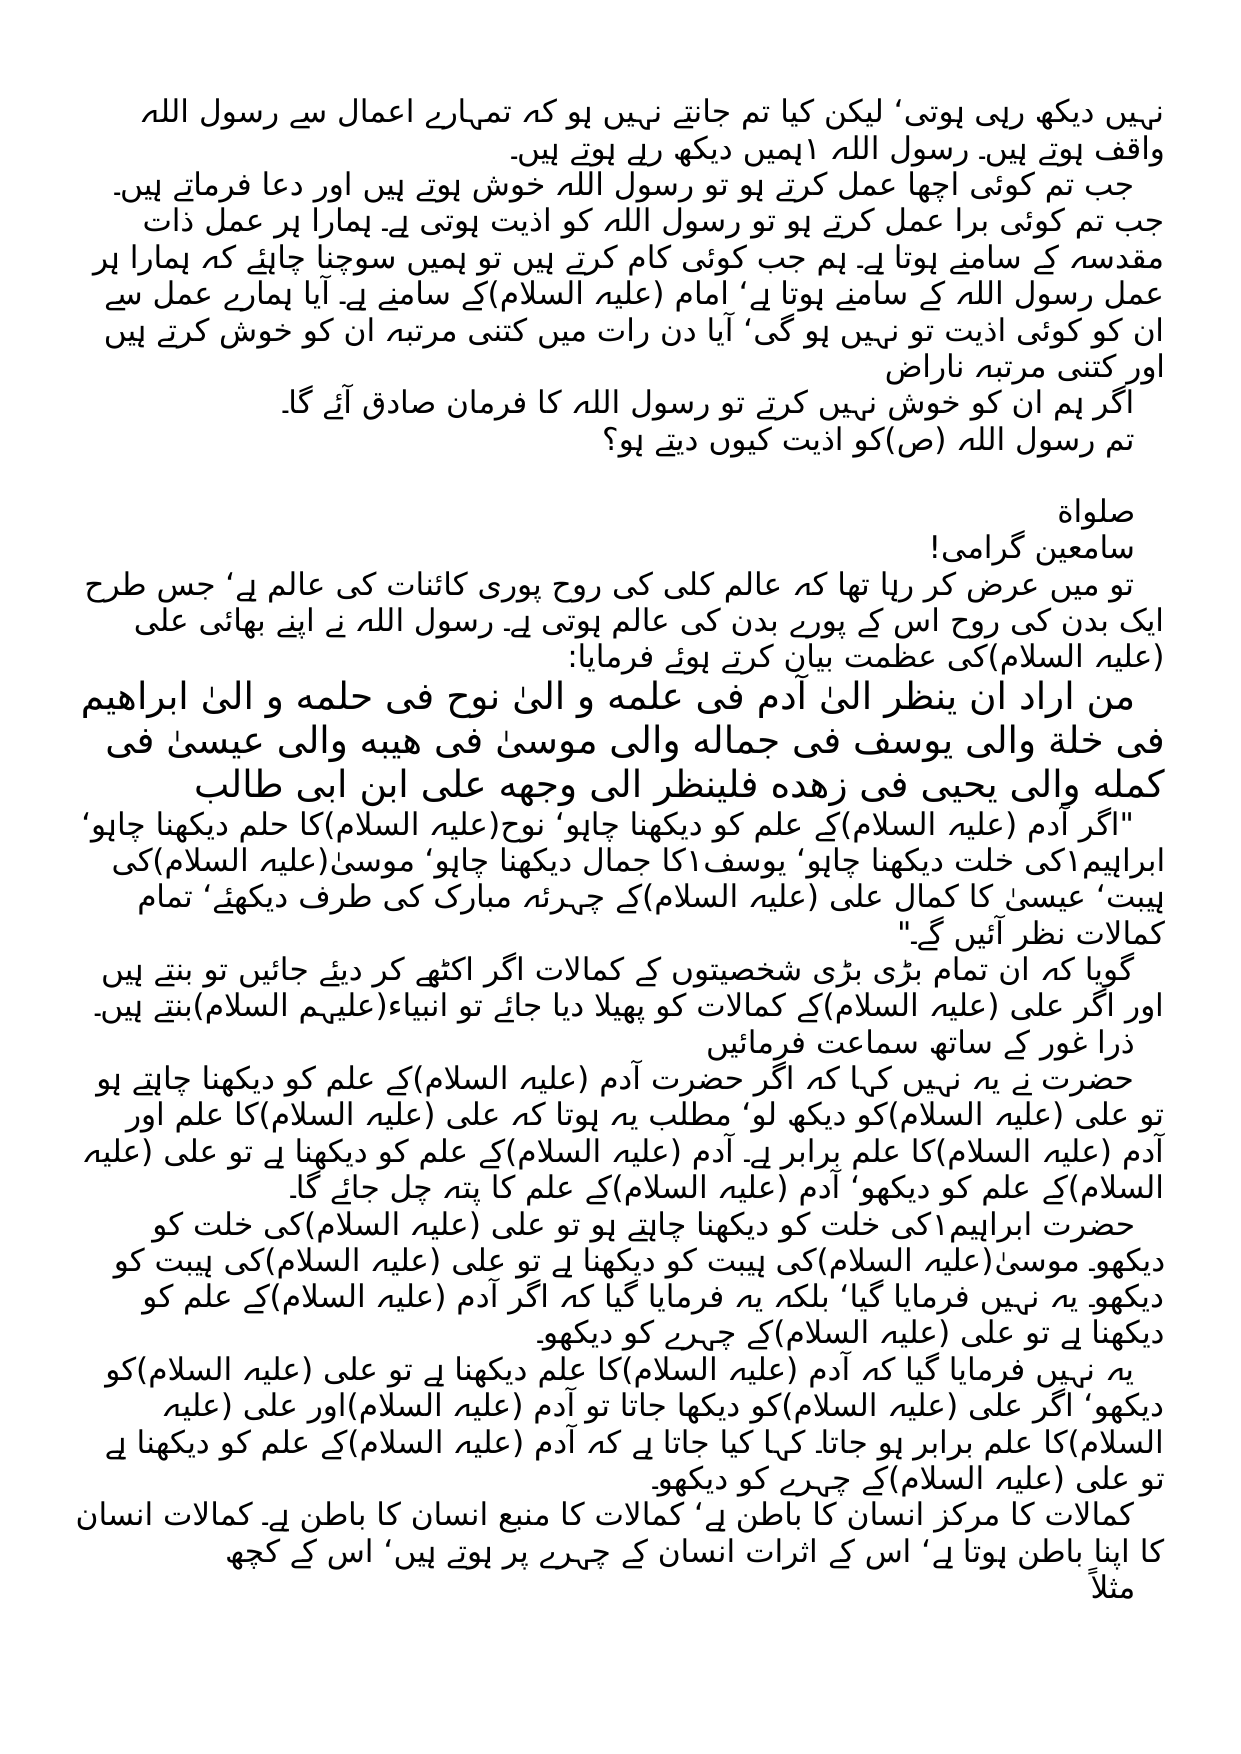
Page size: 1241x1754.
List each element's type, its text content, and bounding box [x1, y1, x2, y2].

text "اگر آدم (علیہ السلام)کے علم کو دیکھنا چاہو‘ نوح(علیہ السلام)کا حلم دیکھنا چاہو‘ ابراہیم۱کی خلت دیکھنا چاہو‘ یوسف۱کا جمال دیکھنا چاہو‘ موسیٰ(علیہ السلام)کی ہیبت‘ عیسیٰ کا کمال علی (علیہ السلام)کے چہرئہ مبارک کی طرف دیکھئے‘ تمام کمالات نظر آئیں گے۔" [75, 806, 1165, 951]
text من اراد ان ینظر الیٰ آدم فی علمه و الیٰ نوح فی حلمه و الیٰ ابراهیم فی خلة والی یوسف فی جماله والی موسیٰ فی هیبه والی عیسیٰ فی کمله والی یحیی فی زهده فلینظر الی وجهه علی ابن ابی طالب [75, 675, 1165, 806]
text صلواة [75, 493, 1165, 529]
text حضرت نے یہ نہیں کہا کہ اگر حضرت آدم (علیہ السلام)کے علم کو دیکھنا چاہتے ہو تو علی (علیہ السلام)کو دیکھ لو‘ مطلب یہ ہوتا کہ علی (علیہ السلام)کا علم اور آدم (علیہ السلام)کا علم برابر ہے۔ آدم (علیہ السلام)کے علم کو دیکھنا ہے تو علی (علیہ السلام)کے علم کو دیکھو‘ آدم (علیہ السلام)کے علم کا پتہ چل جائے گا۔ [75, 1060, 1165, 1206]
text سامعین گرامی! [75, 529, 1165, 566]
text ذرا غور کے ساتھ سماعت فرمائیں [75, 1024, 1165, 1060]
text کمالات کا مرکز انسان کا باطن ہے‘ کمالات کا منبع انسان کا باطن ہے۔ کمالات انسان کا اپنا باطن ہوتا ہے‘ اس کے اثرات انسان کے چہرے پر ہوتے ہیں‘ اس کے کچھ [75, 1497, 1165, 1569]
text حضرت ابراہیم۱کی خلت کو دیکھنا چاہتے ہو تو علی (علیہ السلام)کی خلت کو دیکھو۔ موسیٰ(علیہ السلام)کی ہیبت کو دیکھنا ہے تو علی (علیہ السلام)کی ہیبت کو دیکھو۔ یہ نہیں فرمایا گیا‘ بلکہ یہ فرمایا گیا کہ اگر آدم (علیہ السلام)کے علم کو دیکھنا ہے تو علی (علیہ السلام)کے چہرے کو دیکھو۔ [75, 1206, 1165, 1351]
text مثلاً [75, 1569, 1165, 1606]
text گویا کہ ان تمام بڑی بڑی شخصیتوں کے کمالات اگر اکٹھے کر دیئے جائیں تو بنتے ہیں اور اگر علی (علیہ السلام)کے کمالات کو پھیلا دیا جائے تو انبیاء(علیہم السلام)بنتے ہیں۔ [75, 951, 1165, 1024]
text اگر ہم ان کو خوش نہیں کرتے تو رسول اللہ کا فرمان صادق آئے گا۔ [75, 384, 1165, 421]
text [75, 94, 1165, 166]
text جب تم کوئی اچھا عمل کرتے ہو تو رسول اللہ خوش ہوتے ہیں اور دعا فرماتے ہیں۔ جب تم کوئی برا عمل کرتے ہو تو رسول اللہ کو اذیت ہوتی ہے۔ ہمارا ہر عمل ذات مقدسہ کے سامنے ہوتا ہے۔ ہم جب کوئی کام کرتے ہیں تو ہمیں سوچنا چاہئے کہ ہمارا ہر عمل رسول اللہ کے سامنے ہوتا ہے‘ امام (علیہ السلام)کے سامنے ہے۔ آیا ہمارے عمل سے ان کو کوئی اذیت تو نہیں ہو گی‘ آیا دن رات میں کتنی مرتبہ ان کو خوش کرتے ہیں اور کتنی مرتبہ ناراض [75, 166, 1165, 384]
text تم رسول اللہ (ص)کو اذیت کیوں دیتے ہو؟ [75, 421, 1165, 457]
text تو میں عرض کر رہا تھا کہ عالم کلی کی روح پوری کائنات کی عالم ہے‘ جس طرح ایک بدن کی روح اس کے پورے بدن کی عالم ہوتی ہے۔ رسول اللہ نے اپنے بھائی علی (علیہ السلام)کی عظمت بیان کرتے ہوئے فرمایا: [75, 566, 1165, 675]
text یہ نہیں فرمایا گیا کہ آدم (علیہ السلام)کا علم دیکھنا ہے تو علی (علیہ السلام)کو دیکھو‘ اگر علی (علیہ السلام)کو دیکھا جاتا تو آدم (علیہ السلام)اور علی (علیہ السلام)کا علم برابر ہو جاتا۔ کہا کیا جاتا ہے کہ آدم (علیہ السلام)کے علم کو دیکھنا ہے تو علی (علیہ السلام)کے چہرے کو دیکھو۔ [75, 1351, 1165, 1497]
